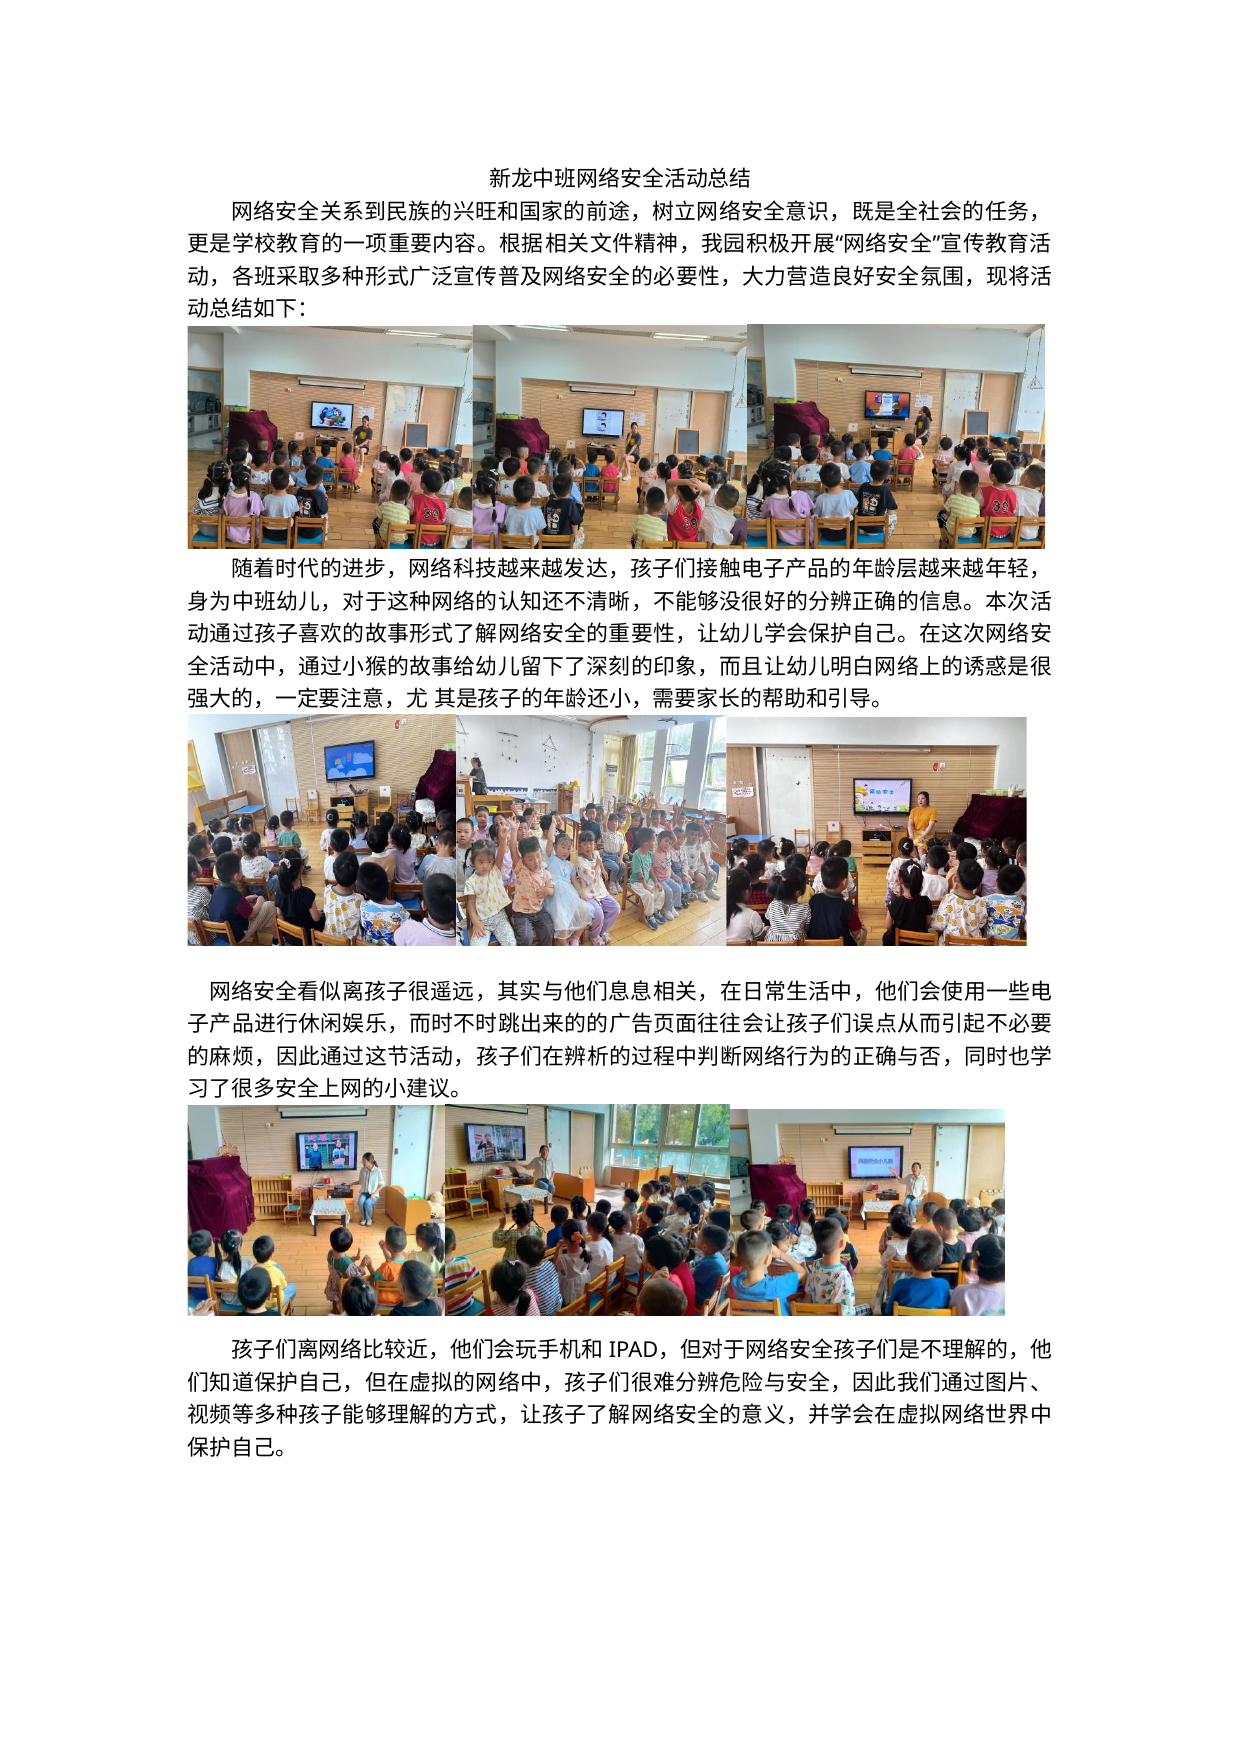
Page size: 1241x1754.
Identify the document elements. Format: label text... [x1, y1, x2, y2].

picture [187, 324, 1046, 549]
text 随着时代的进步，网络科技越来越发达，孩子们接触电子产品的年龄层越来越年轻，身为中班幼儿，对于这种网络的认知还不清晰，不能够没很好的分辨正确的信息。本次活动通过孩子喜欢的故事形式了解网络安全的重要性，让幼儿学会保护自己。在这次网络安全活动中，通过小猴的故事给幼儿留下了深刻的印象，而且让幼儿明白网络上的诱惑是很强大的，一定要注意，尤 其是孩子的年龄还小，需要家长的帮助和引导。 [187, 552, 1053, 714]
text 网络安全看似离孩子很遥远，其实与他们息息相关，在日常生活中，他们会使用一些电子产品进行休闲娱乐，而时不时跳出来的的广告页面往往会让孩子们误点从而引起不必要的麻烦，因此通过这节活动，孩子们在辨析的过程中判断网络行为的正确与否，同时也学习了很多安全上网的小建议。 [187, 974, 1053, 1104]
text 网络安全关系到民族的兴旺和国家的前途，树立网络安全意识，既是全社会的任务，更是学校教育的一项重要内容。根据相关文件精神，我园积极开展“网络安全”宣传教育活动，各班采取多种形式广泛宣传普及网络安全的必要性，大力营造良好安全氛围，现将活动总结如下： [187, 194, 1053, 324]
picture [187, 714, 1027, 946]
text 新龙中班网络安全活动总结 [187, 162, 1053, 194]
text 孩子们离网络比较近，他们会玩手机和IPAD，但对于网络安全孩子们是不理解的，他们知道保护自己，但在虚拟的网络中，孩子们很难分辨危险与安全，因此我们通过图片、视频等多种孩子能够理解的方式，让孩子了解网络安全的意义，并学会在虚拟网络世界中保护自己。 [187, 1332, 1053, 1462]
picture [187, 1104, 1005, 1316]
